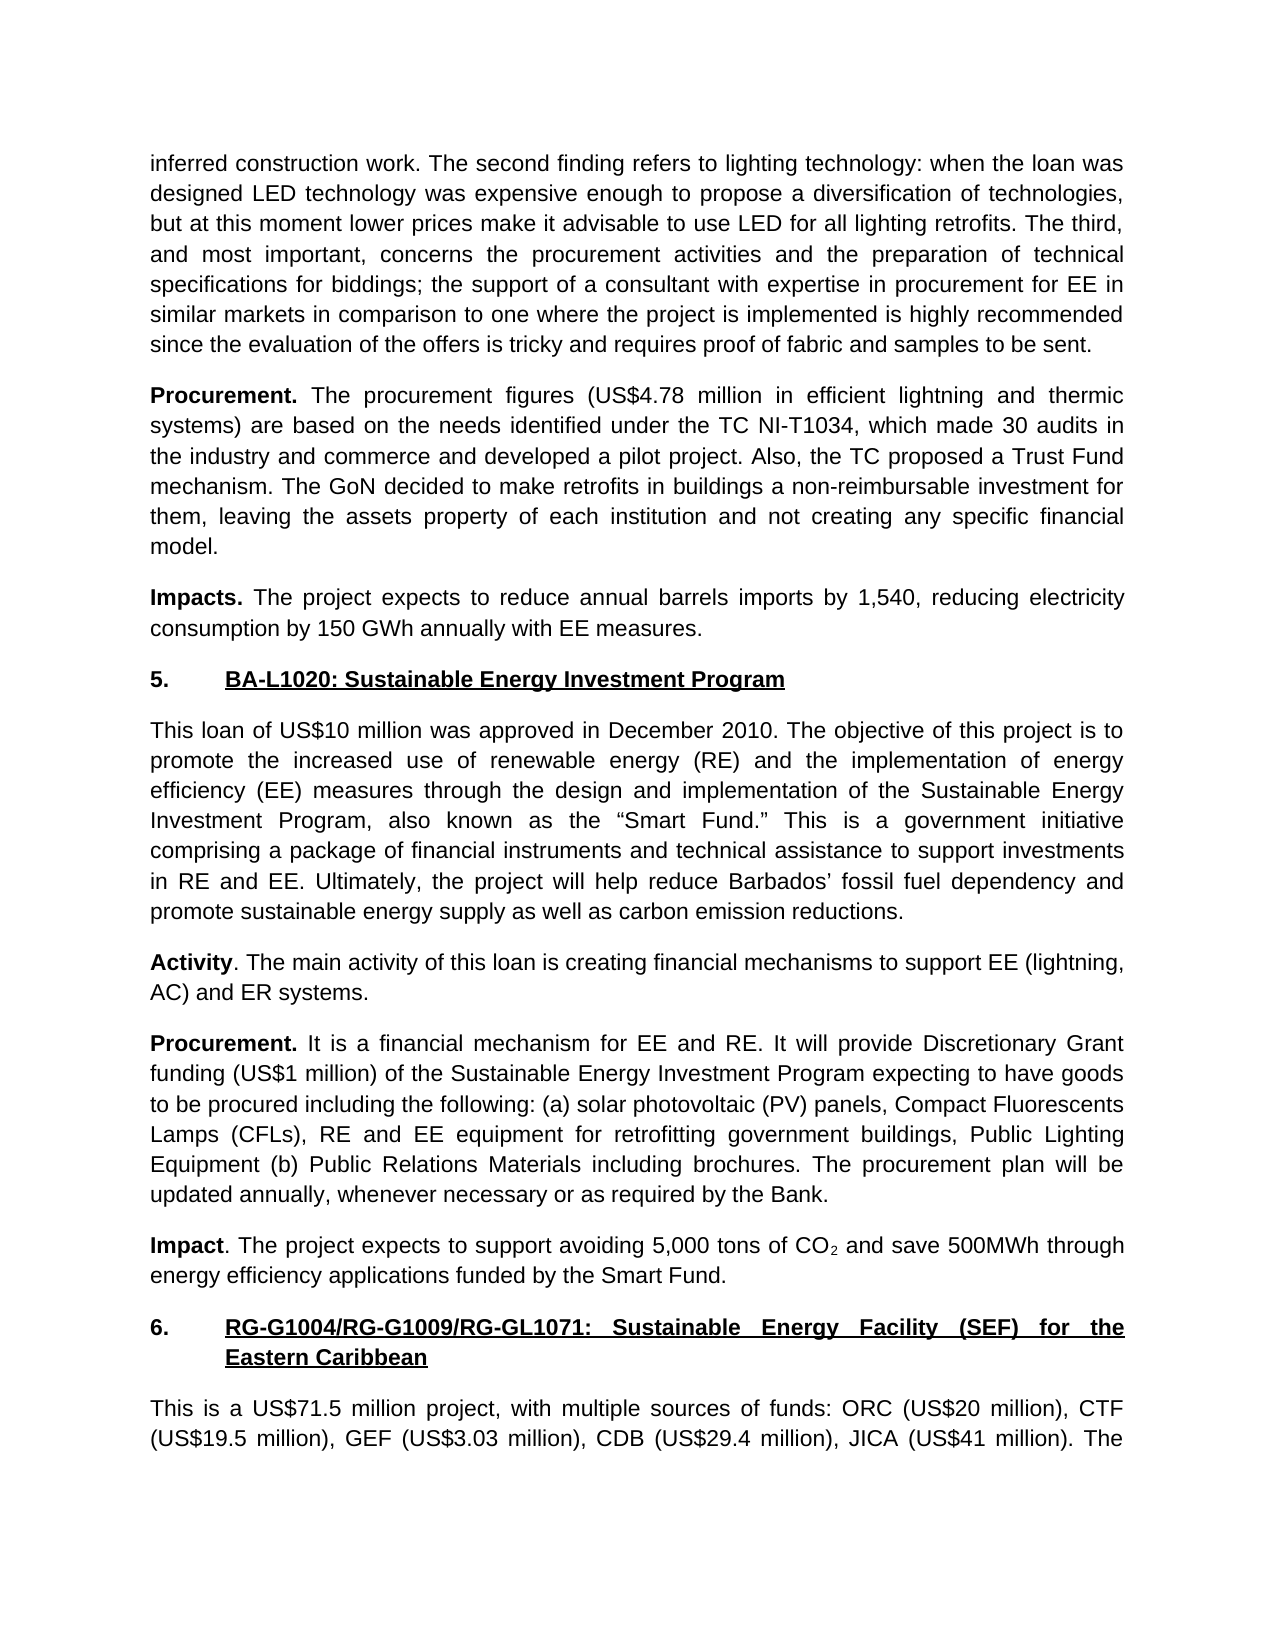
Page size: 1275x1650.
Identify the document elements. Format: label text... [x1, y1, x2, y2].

text Impact. The project expects to support avoiding 5,000 tons of CO2 and save 500MWh through energy efficiency applications funded by the Smart Fund. [150, 1232, 1125, 1289]
list RG-G1004/RG-G1009/RG-GL1071: Sustainable Energy Facility (SEF) for the Eastern Caribbean [150, 1313, 1125, 1370]
text Impacts. The project expects to reduce annual barrels imports by 1,540, reducing electricity consumption by 150 GWh annually with EE measures. [150, 584, 1125, 641]
text Activity. The main activity of this loan is creating financial mechanisms to support EE (lightning, AC) and ER systems. [150, 949, 1125, 1006]
list BA-L1020: Sustainable Energy Investment Program [150, 666, 1125, 692]
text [150, 1395, 1125, 1451]
text Procurement. The procurement figures (US$4.78 million in efficient lightning and thermic systems) are based on the needs identified under the TC NI-T1034, which made 30 audits in the industry and commerce and developed a pilot project. Also, the TC proposed a Trust Fund mechanism. The GoN decided to make retrofits in buildings a non-reimbursable investment for them, leaving the assets property of each institution and not creating any specific financial model. [150, 382, 1125, 560]
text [150, 150, 1125, 358]
text Procurement. It is a financial mechanism for EE and RE. It will provide Discretionary Grant funding (US$1 million) of the Sustainable Energy Investment Program expecting to have goods to be procured including the following: (a) solar photovoltaic (PV) panels, Compact Fluorescents Lamps (CFLs), RE and EE equipment for retrofitting government buildings, Public Lighting Equipment (b) Public Relations Materials including brochures. The procurement plan will be updated annually, whenever necessary or as required by the Bank. [150, 1030, 1125, 1208]
text This loan of US$10 million was approved in December 2010. The objective of this project is to promote the increased use of renewable energy (RE) and the implementation of energy efficiency (EE) measures through the design and implementation of the Sustainable Energy Investment Program, also known as the “Smart Fund.” This is a government initiative comprising a package of financial instruments and technical assistance to support investments in RE and EE. Ultimately, the project will help reduce Barbados’ fossil fuel dependency and promote sustainable energy supply as well as carbon emission reductions. [150, 717, 1125, 924]
